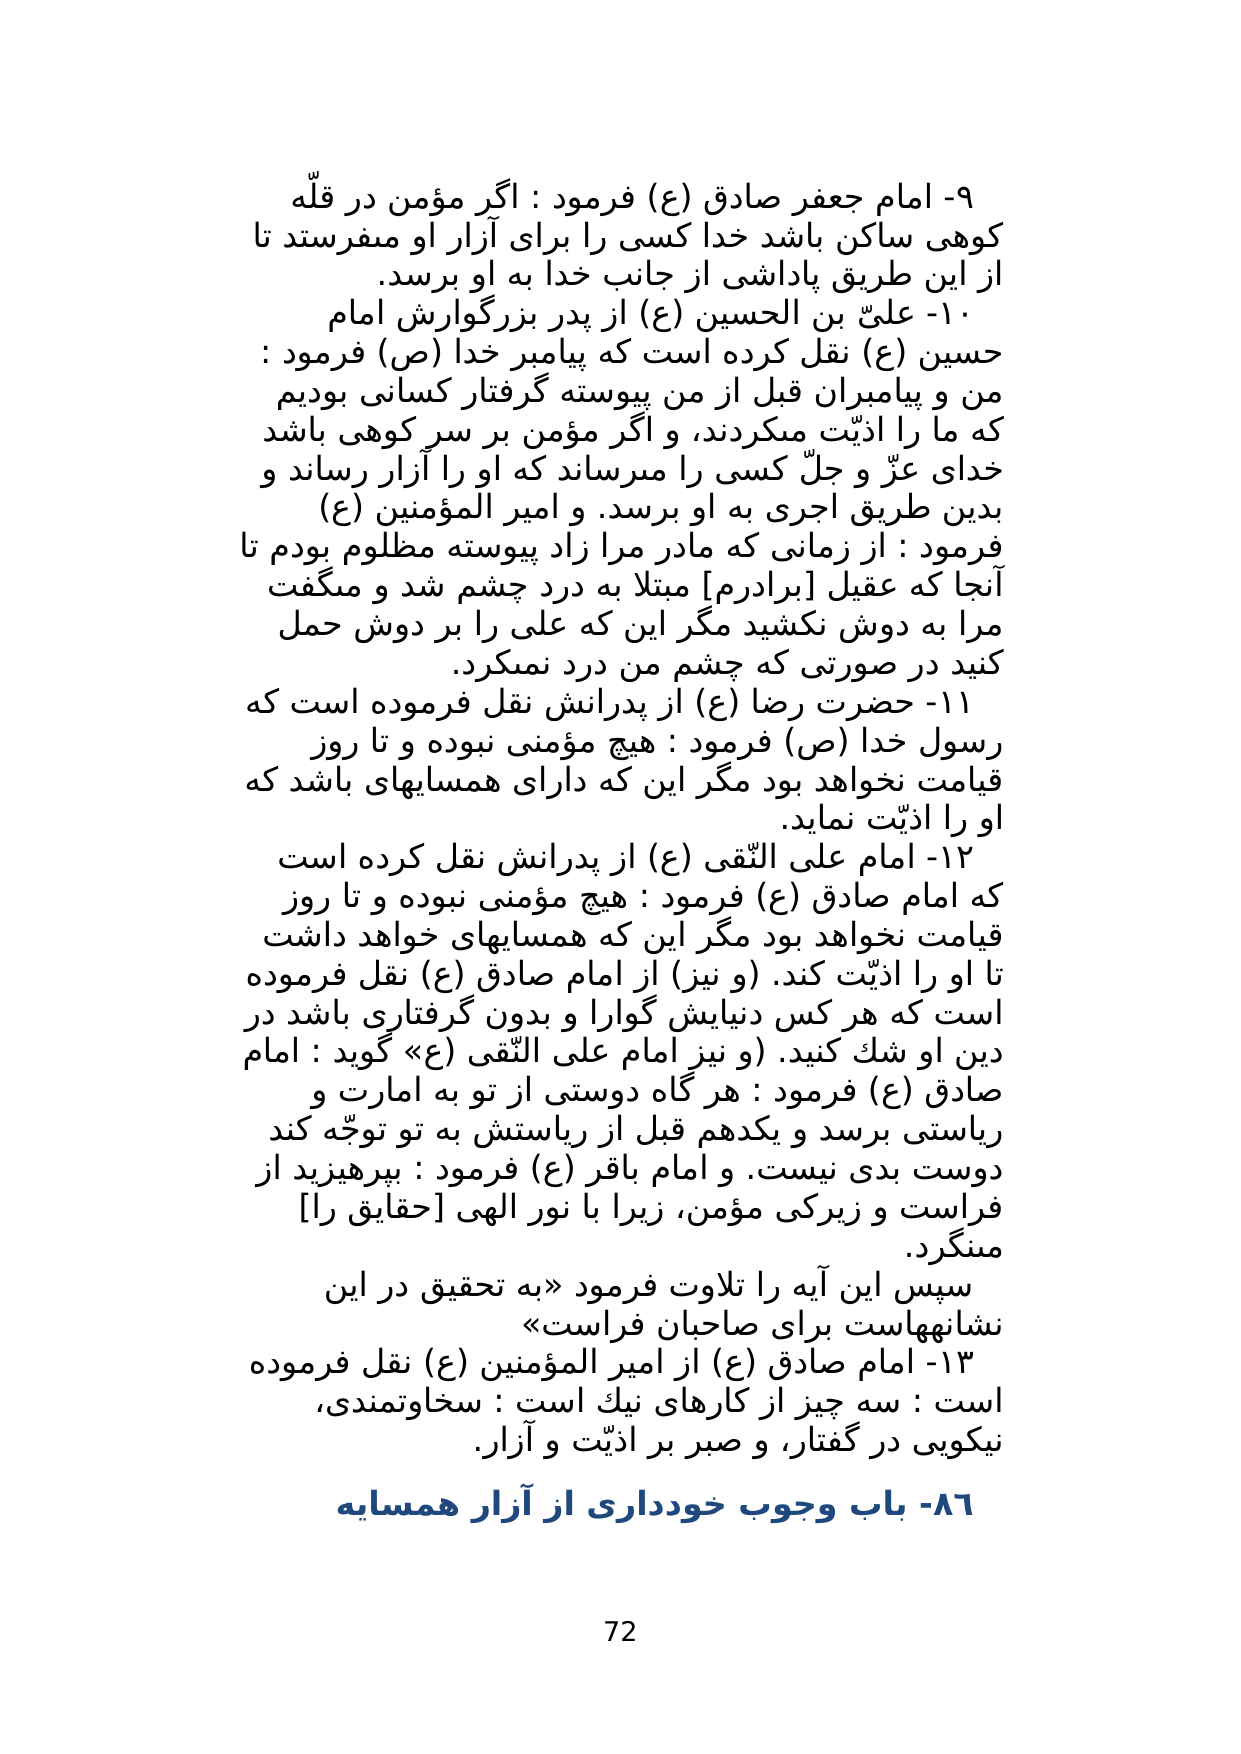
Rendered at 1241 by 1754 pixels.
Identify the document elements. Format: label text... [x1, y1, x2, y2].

text ١٠- علىّ بن الحسين (ع) از پدر بزرگوارش امام حسين (ع) نقل كرده است كه پيامبر خدا (ص) فرمود : من و پيامبران قبل از من پيوسته گرفتار كسانى بوديم كه ما را اذيّت مى‏كردند، و اگر مؤمن بر سر كوهى باشد خداى عزّ و جلّ كسى را مى‏رساند كه او را آزار رساند و بدين طريق اجرى به او برسد. و امير المؤمنين (ع) فرمود : از زمانى كه مادر مرا زاد پيوسته مظلوم بودم تا آنجا كه عقيل [برادرم] مبتلا به درد چشم شد و مى‏گفت مرا به دوش نكشيد مگر اين كه على را بر دوش حمل كنيد در صورتى كه چشم من درد نمى‏كرد. [236, 294, 1004, 682]
text ٩- امام جعفر صادق (ع) فرمود : اگر مؤمن در قلّه كوهى ساكن باشد خدا كسى را براى آزار او مى‏فرستد تا از اين طريق پاداشى از جانب خدا به او برسد. [236, 177, 1004, 294]
text ١٣- امام صادق (ع) از امير المؤمنين (ع) نقل فرموده است : سه چيز از كارهاى نيك است : سخاوتمندى، نيكويى در گفتار، و صبر بر اذيّت و آزار. [236, 1343, 1004, 1459]
text سپس اين آيه را تلاوت فرمود «به تحقيق در اين نشانه‏هاست براى صاحبان فراست» [236, 1265, 1004, 1343]
text ١٢- امام على النّقى (ع) از پدرانش نقل كرده است كه امام صادق (ع) فرمود : هيچ مؤمنى نبوده و تا روز قيامت نخواهد بود مگر اين كه همسايه‏اى خواهد داشت تا او را اذيّت كند. (و نيز) از امام صادق (ع) نقل فرموده است كه هر كس دنيايش گوارا و بدون گرفتارى باشد در دين او شك كنيد. (و نيز امام على النّقى (ع» گويد : امام صادق (ع) فرمود : هر گاه دوستى از تو به امارت و رياستى برسد و يكدهم قبل از رياستش به تو توجّه كند دوست بدى نيست. و امام باقر (ع) فرمود : بپرهيزيد از فراست و زيركى مؤمن، زيرا با نور الهى [حقايق را] مى‏نگرد. [236, 838, 1004, 1265]
subtitle ٨٦- باب وجوب خوددارى از آزار همسايه‏ [236, 1484, 1004, 1523]
text ١١- حضرت رضا (ع) از پدرانش نقل فرموده است كه رسول خدا (ص) فرمود : هيچ مؤمنى نبوده و تا روز قيامت نخواهد بود مگر اين كه داراى همسايه‏اى باشد كه او را اذيّت نمايد. [236, 682, 1004, 838]
